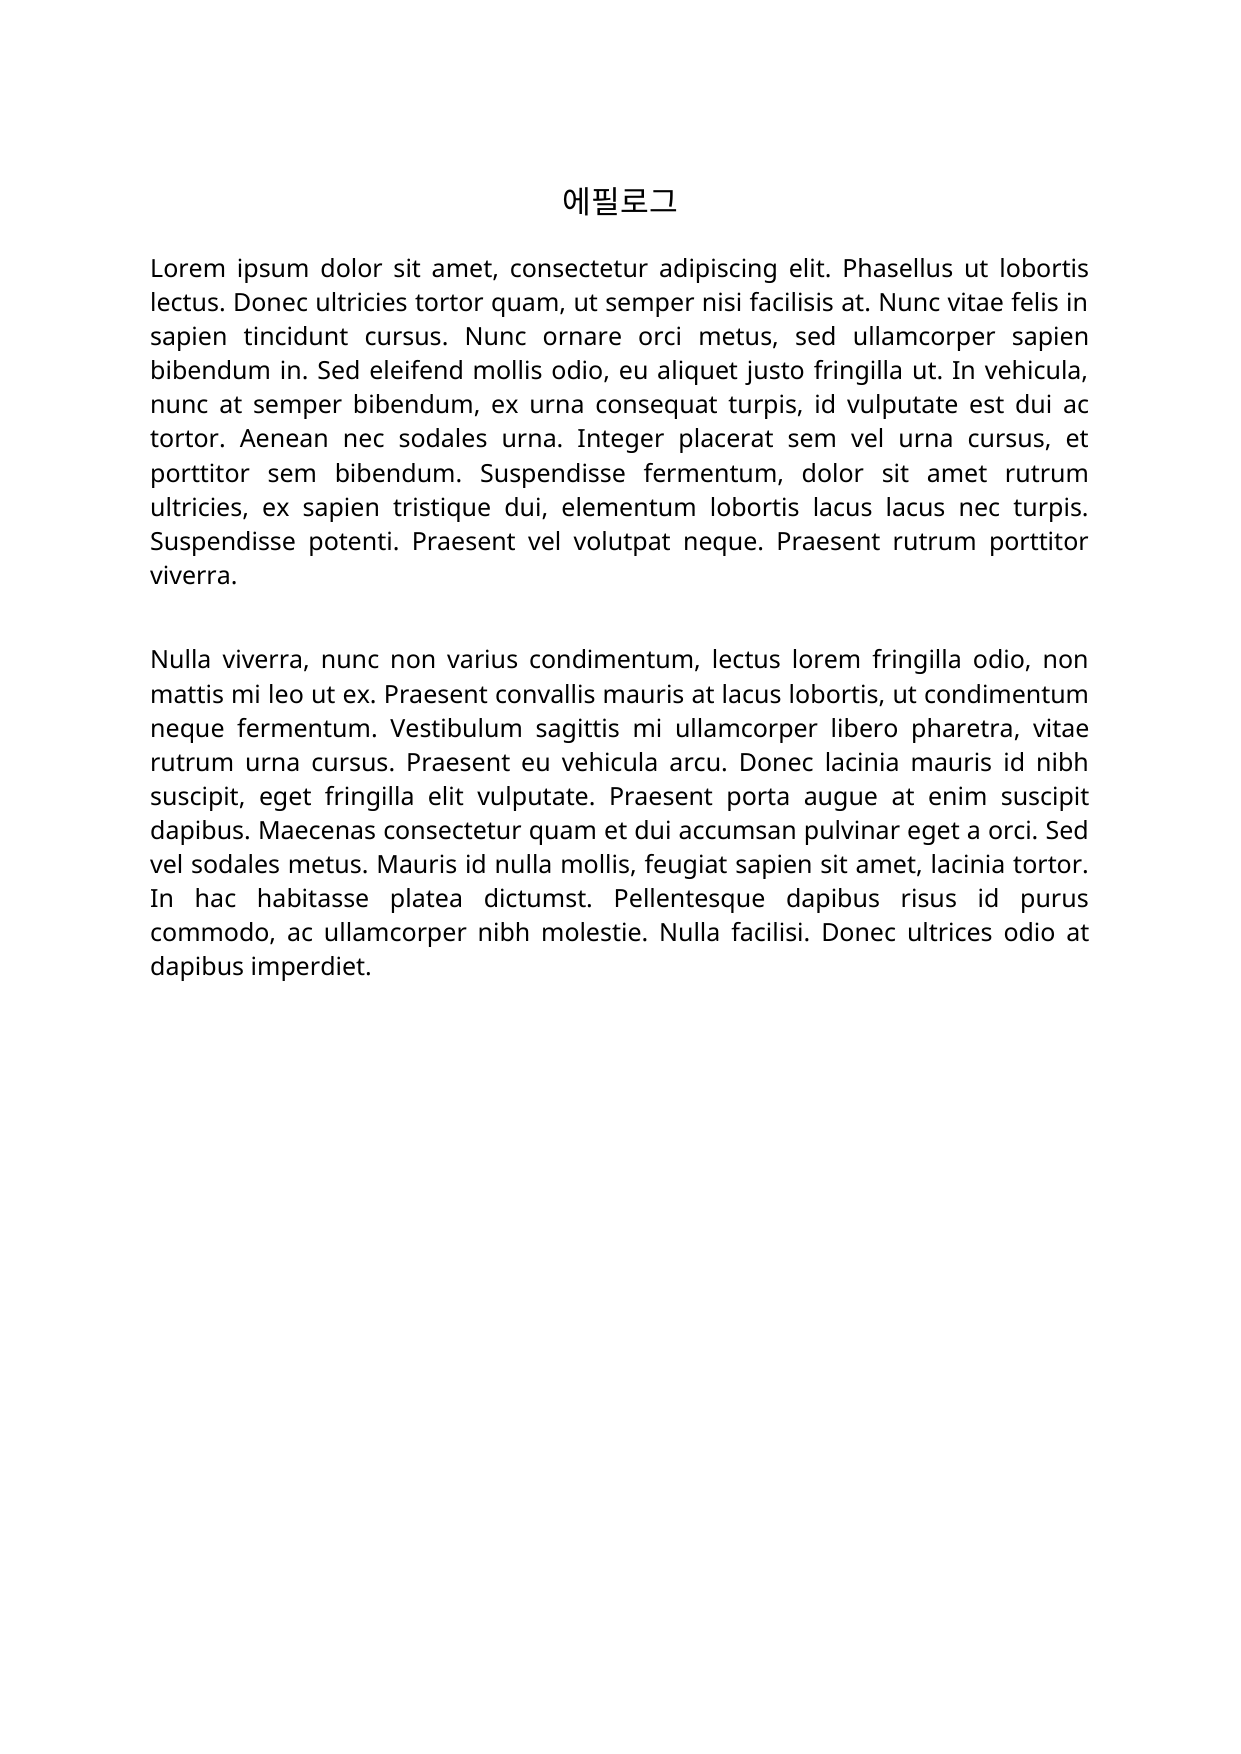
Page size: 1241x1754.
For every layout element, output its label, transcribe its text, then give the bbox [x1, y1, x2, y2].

text Lorem ipsum dolor sit amet, consectetur adipiscing elit. Phasellus ut lobortis lectus. Donec ultricies tortor quam, ut semper nisi facilisis at. Nunc vitae felis in sapien tincidunt cursus. Nunc ornare orci metus, sed ullamcorper sapien bibendum in. Sed eleifend mollis odio, eu aliquet justo fringilla ut. In vehicula, nunc at semper bibendum, ex urna consequat turpis, id vulputate est dui ac tortor. Aenean nec sodales urna. Integer placerat sem vel urna cursus, et porttitor sem bibendum. Suspendisse fermentum, dolor sit amet rutrum ultricies, ex sapien tristique dui, elementum lobortis lacus lacus nec turpis. Suspendisse potenti. Praesent vel volutpat neque. Praesent rutrum porttitor viverra. [150, 251, 1090, 591]
text 에필로그 [150, 177, 1090, 222]
text Nulla viverra, nunc non varius condimentum, lectus lorem fringilla odio, non mattis mi leo ut ex. Praesent convallis mauris at lacus lobortis, ut condimentum neque fermentum. Vestibulum sagittis mi ullamcorper libero pharetra, vitae rutrum urna cursus. Praesent eu vehicula arcu. Donec lacinia mauris id nibh suscipit, eget fringilla elit vulputate. Praesent porta augue at enim suscipit dapibus. Maecenas consectetur quam et dui accumsan pulvinar eget a orci. Sed vel sodales metus. Mauris id nulla mollis, feugiat sapien sit amet, lacinia tortor. In hac habitasse platea dictumst. Pellentesque dapibus risus id purus commodo, ac ullamcorper nibh molestie. Nulla facilisi. Donec ultrices odio at dapibus imperdiet. [150, 642, 1090, 983]
